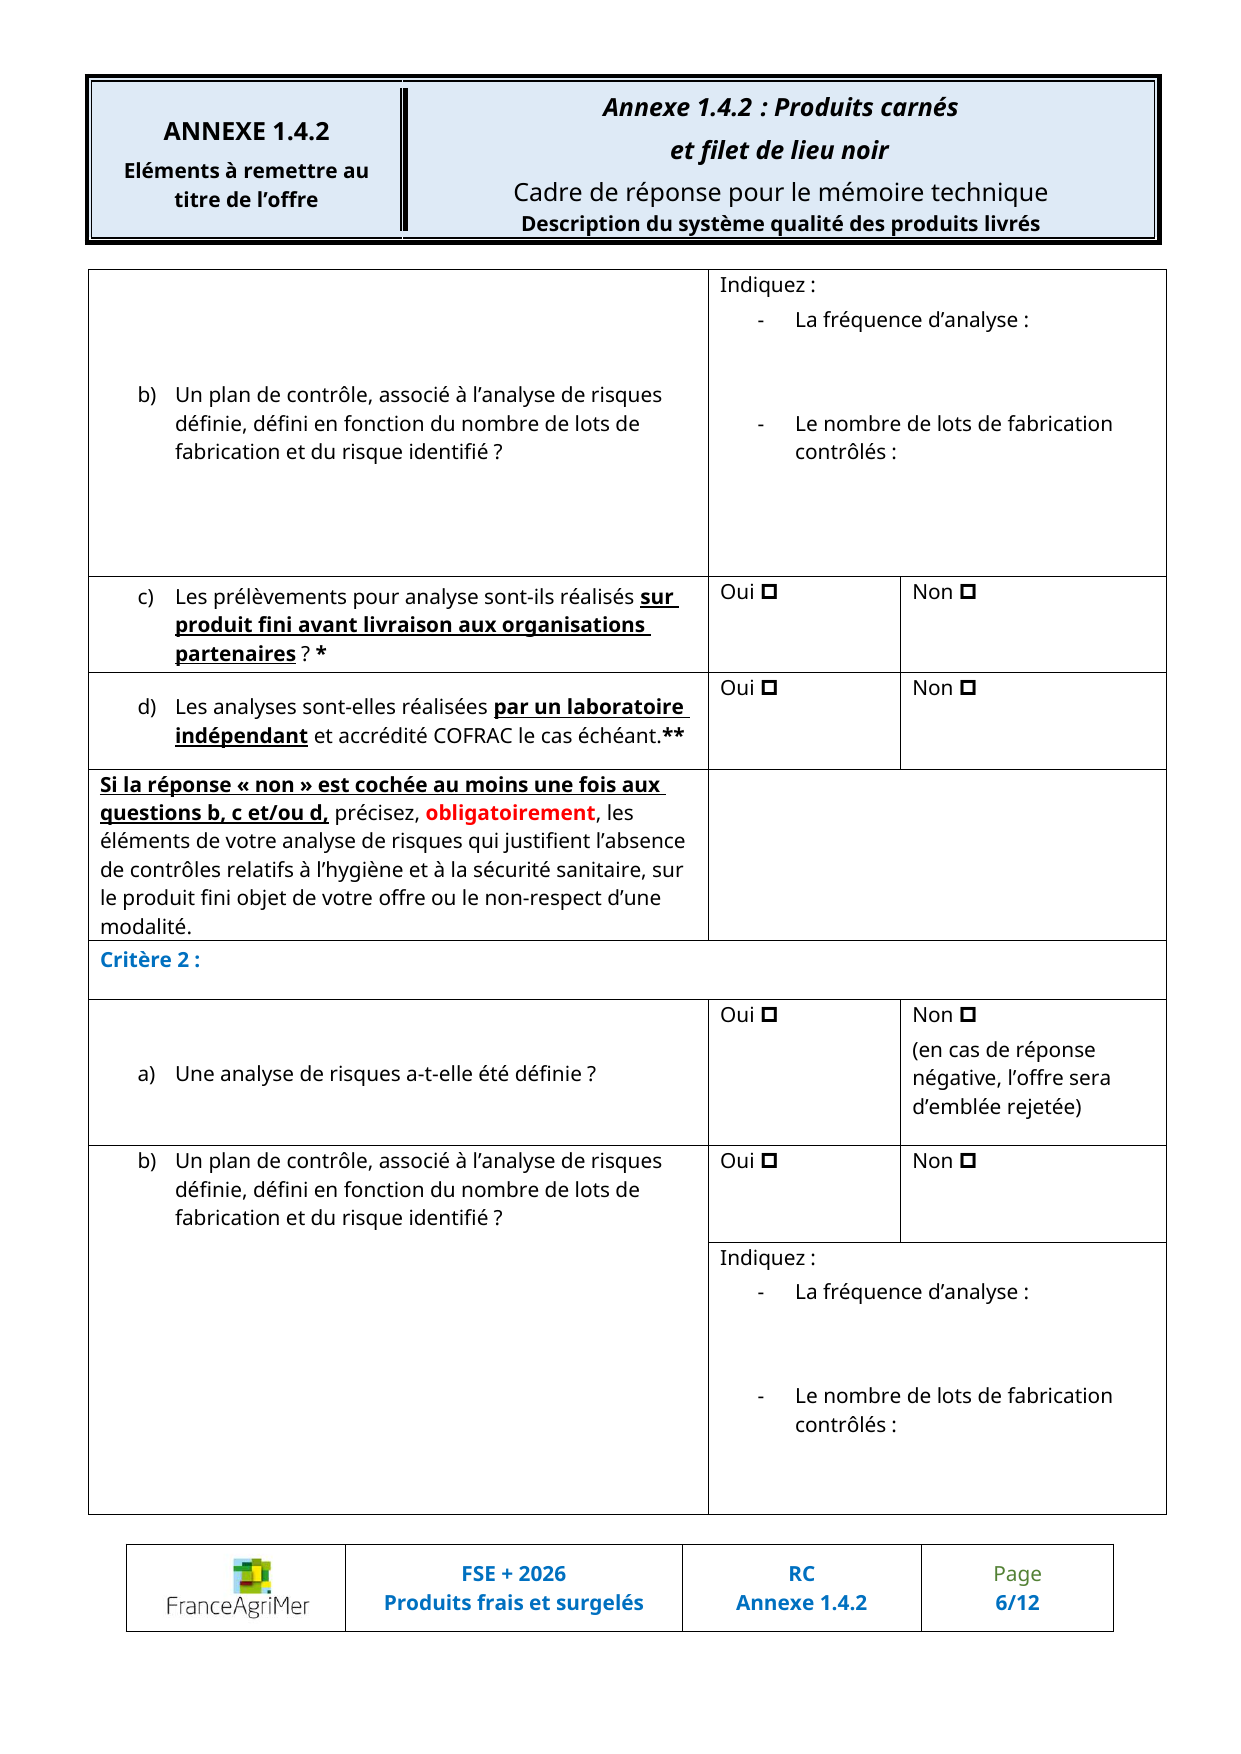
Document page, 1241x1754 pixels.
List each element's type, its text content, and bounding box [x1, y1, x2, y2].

table_cell [709, 770, 1166, 940]
table_cell Indiquez : La fréquence d’analyse : Le nombre de lots de fabrication contrôlés : [709, 1243, 1166, 1514]
picture [160, 1552, 311, 1624]
table_cell Les analyses sont-elles réalisées par un laboratoire indépendant et accrédité COFRAC le cas échéant.** [89, 673, 708, 769]
table_cell Une analyse de risques a-t-elle été définie ? [89, 1000, 708, 1145]
table_cell Non [901, 1146, 1166, 1242]
table_cell Non [901, 673, 1166, 769]
table_cell Oui [709, 577, 900, 672]
table_cell Non [901, 577, 1166, 672]
table_cell Un plan de contrôle, associé à l’analyse de risques définie, défini en fonction du nombre de lots de fabrication et du risque identifié ? [89, 270, 708, 576]
table_cell Si la réponse « non » est cochée au moins une fois aux questions b, c et/ou d, précisez, obligatoirement, les éléments de votre analyse de risques qui justifient l’absence de contrôles relatifs à l’hygiène et à la sécurité sanitaire, sur le produit fini objet de votre offre ou le non-respect d’une modalité. [89, 770, 708, 940]
table_cell Oui [709, 1146, 900, 1242]
table_cell Oui [709, 673, 900, 769]
table_cell Non (en cas de réponse négative, l’offre sera d’emblée rejetée) [901, 1000, 1166, 1145]
table_cell Un plan de contrôle, associé à l’analyse de risques définie, défini en fonction du nombre de lots de fabrication et du risque identifié ? [89, 1146, 708, 1514]
table_cell Critère 2 : [89, 941, 1166, 999]
table_cell Oui [709, 1000, 900, 1145]
table_cell Indiquez : La fréquence d’analyse : Le nombre de lots de fabrication contrôlés : [709, 270, 1166, 576]
table_cell Les prélèvements pour analyse sont-ils réalisés sur produit fini avant livraison aux organisations partenaires ? * [89, 577, 708, 672]
